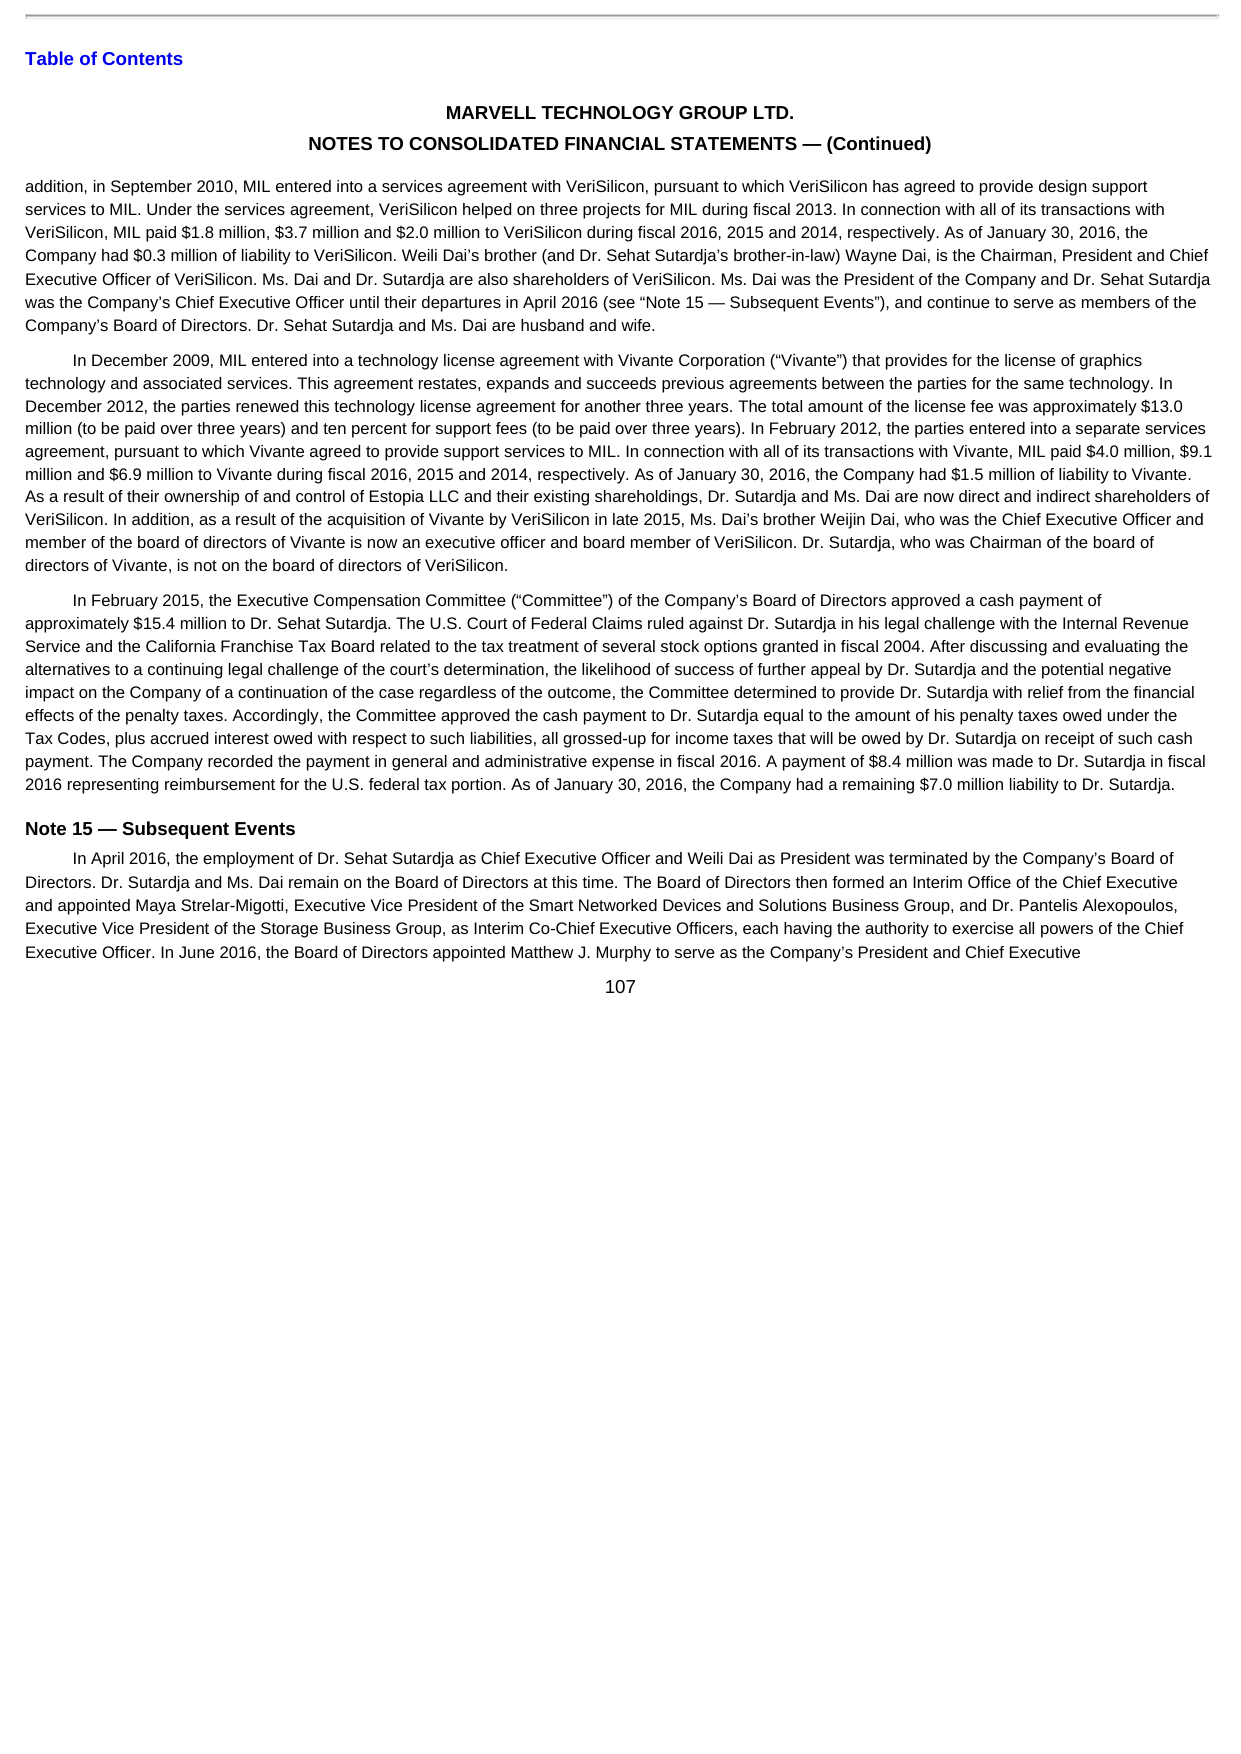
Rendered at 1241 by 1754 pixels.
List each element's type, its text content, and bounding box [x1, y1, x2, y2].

text In February 2015, the Executive Compensation Committee (“Committee”) of the Company’s Board of Directors approved a cash payment of approximately $15.4 million to Dr. Sehat Sutardja. The U.S. Court of Federal Claims ruled against Dr. Sutardja in his legal challenge with the Internal Revenue Service and the California Franchise Tax Board related to the tax treatment of several stock options granted in fiscal 2004. After discussing and evaluating the alternatives to a continuing legal challenge of the court’s determination, the likelihood of success of further appeal by Dr. Sutardja and the potential negative impact on the Company of a continuation of the case regardless of the outcome, the Committee determined to provide Dr. Sutardja with relief from the financial effects of the penalty taxes. Accordingly, the Committee approved the cash payment to Dr. Sutardja equal to the amount of his penalty taxes owed under the Tax Codes, plus accrued interest owed with respect to such liabilities, all grossed-up for income taxes that will be owed by Dr. Sutardja on receipt of such cash payment. The Company recorded the payment in general and administrative expense in fiscal 2016. A payment of $8.4 million was made to Dr. Sutardja in fiscal 2016 representing reimbursement for the U.S. federal tax portion. As of January 30, 2016, the Company had a remaining $7.0 million liability to Dr. Sutardja. [25, 591, 1207, 793]
text Table of Contents [25, 48, 1213, 69]
text NOTES TO CONSOLIDATED FINANCIAL STATEMENTS — (Continued) [25, 133, 1215, 154]
text addition, in September 2010, MIL entered into a services agreement with VeriSilicon, pursuant to which VeriSilicon has agreed to provide design support services to MIL. Under the services agreement, VeriSilicon helped on three projects for MIL during fiscal 2013. In connection with all of its transactions with VeriSilicon, MIL paid $1.8 million, $3.7 million and $2.0 million to VeriSilicon during fiscal 2016, 2015 and 2014, respectively. As of January 30, 2016, the Company had $0.3 million of liability to VeriSilicon. Weili Dai’s brother (and Dr. Sehat Sutardja’s brother-in-law) Wayne Dai, is the Chairman, President and Chief Executive Officer of VeriSilicon. Ms. Dai and Dr. Sutardja are also shareholders of VeriSilicon. Ms. Dai was the President of the Company and Dr. Sehat Sutardja was the Company’s Chief Executive Officer until their departures in April 2016 (see “Note 15 — Subsequent Events”), and continue to serve as members of the Company’s Board of Directors. Dr. Sehat Sutardja and Ms. Dai are husband and wife. [25, 177, 1213, 335]
text Note 15 — Subsequent Events [25, 817, 1213, 839]
picture [23, 14, 1220, 21]
text In December 2009, MIL entered into a technology license agreement with Vivante Corporation (“Vivante”) that provides for the license of graphics technology and associated services. This agreement restates, expands and succeeds previous agreements between the parties for the same technology. In December 2012, the parties renewed this technology license agreement for another three years. The total amount of the license fee was approximately $13.0 million (to be paid over three years) and ten percent for support fees (to be paid over three years). In February 2012, the parties entered into a separate services agreement, pursuant to which Vivante agreed to provide support services to MIL. In connection with all of its transactions with Vivante, MIL paid $4.0 million, $9.1 million and $6.9 million to Vivante during fiscal 2016, 2015 and 2014, respectively. As of January 30, 2016, the Company had $1.5 million of liability to Vivante. As a result of their ownership of and control of Estopia LLC and their existing shareholdings, Dr. Sutardja and Ms. Dai are now direct and indirect shareholders of VeriSilicon. In addition, as a result of the acquisition of Vivante by VeriSilicon in late 2015, Ms. Dai’s brother Weijin Dai, who was the Chief Executive Officer and member of the board of directors of Vivante is now an executive officer and board member of VeriSilicon. Dr. Sutardja, who was Chairman of the board of directors of Vivante, is not on the board of directors of VeriSilicon. [25, 351, 1213, 574]
text 107 [25, 976, 1215, 998]
text MARVELL TECHNOLOGY GROUP LTD. [25, 102, 1215, 123]
text In April 2016, the employment of Dr. Sehat Sutardja as Chief Executive Officer and Weili Dai as President was terminated by the Company’s Board of Directors. Dr. Sutardja and Ms. Dai remain on the Board of Directors at this time. The Board of Directors then formed an Interim Office of the Chief Executive and appointed Maya Strelar-Migotti, Executive Vice President of the Smart Networked Devices and Solutions Business Group, and Dr. Pantelis Alexopoulos, Executive Vice President of the Storage Business Group, as Interim Co-Chief Executive Officers, each having the authority to exercise all powers of the Chief Executive Officer. In June 2016, the Board of Directors appointed Matthew J. Murphy to serve as the Company’s President and Chief Executive [25, 849, 1192, 962]
